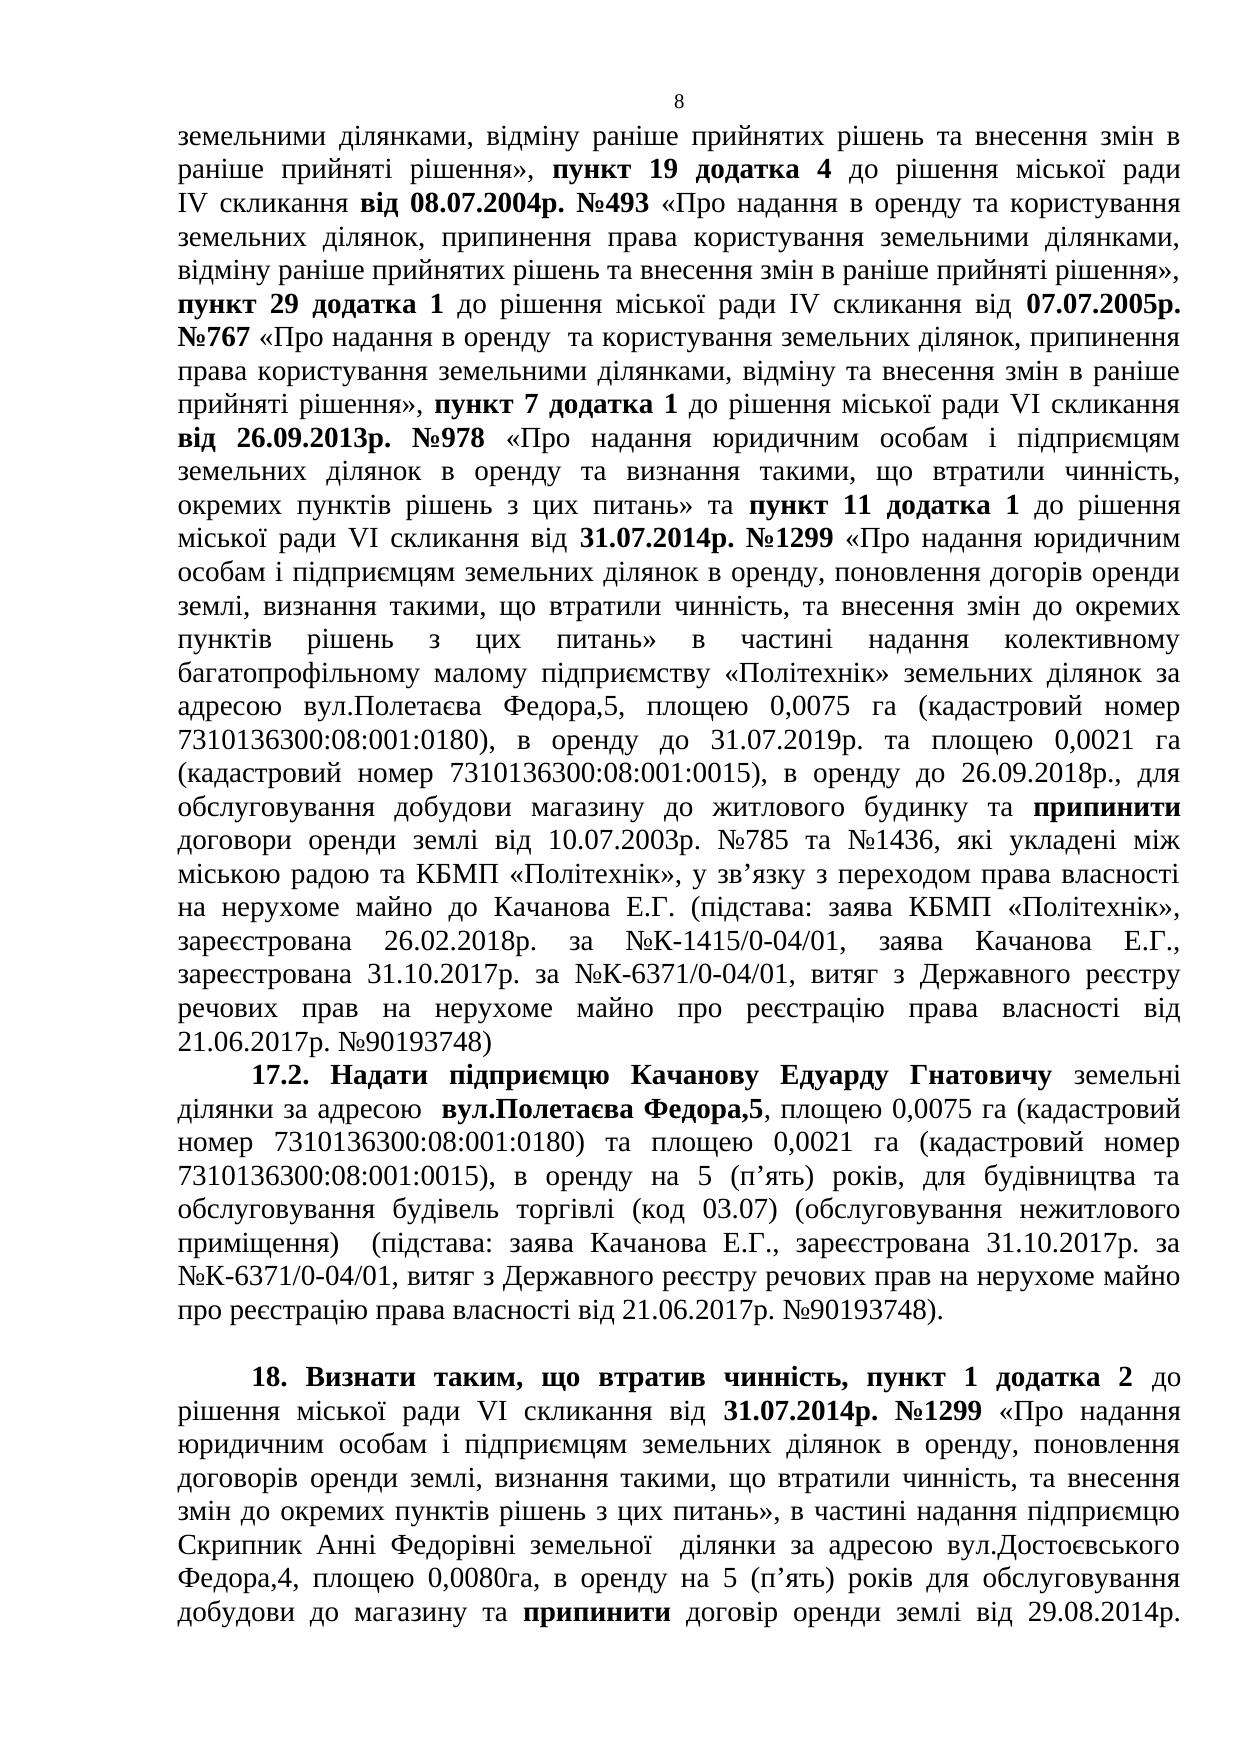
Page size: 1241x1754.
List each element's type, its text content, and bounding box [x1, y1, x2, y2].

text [177, 1359, 1181, 1627]
text 17.2. Надати підприємцю Качанову Едуарду Гнатовичу земельні ділянки за адресою вул.Полетаєва Федора,5, площею (кадастровий номер 7310136300:08:001:0180) та площею (кадастровий номер 7310136300:08:001:0015), в оренду на 5 (п’ять) років, для будівництва та обслуговування будівель торгівлі (код 03.07) (обслуговування нежитлового приміщення) (підстава: заява Качанова Е.Г., зареєстрована 31.10.2017р. за №К-6371/0-04/01, витяг з Державного реєстру речових прав на нерухоме майно про реєстрацію права власності від 21.06.2017р. №90193748). [177, 1057, 1181, 1326]
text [177, 118, 1181, 1057]
